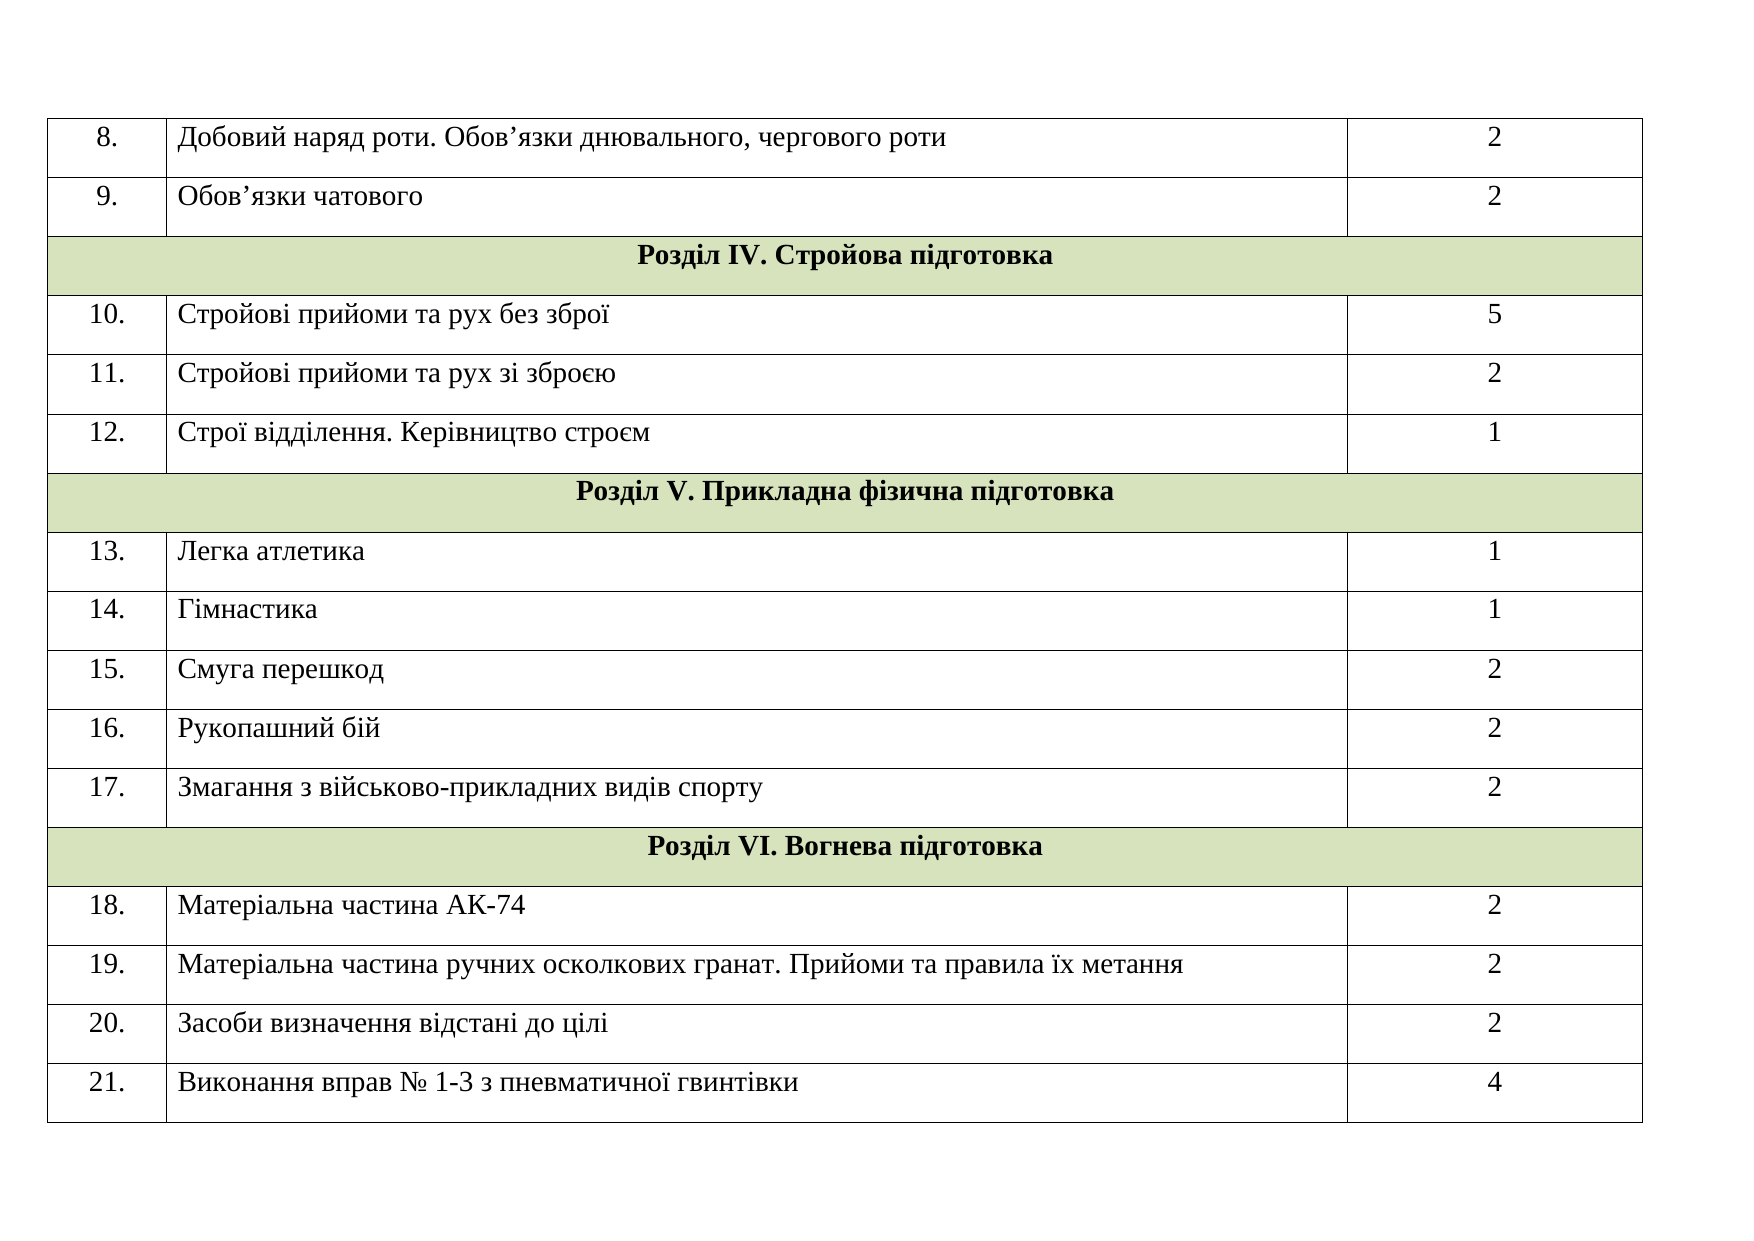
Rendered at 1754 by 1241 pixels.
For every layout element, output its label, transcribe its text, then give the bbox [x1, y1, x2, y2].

table_cell Розділ IV. Стройова підготовка [48, 237, 1642, 295]
table_cell Рукопашний бій [167, 710, 1347, 768]
table_cell 2 [1348, 1005, 1642, 1063]
table_cell 13. [48, 533, 166, 591]
table_cell Гімнастика [167, 592, 1347, 650]
table_cell Строї відділення. Керівництво строєм [167, 415, 1347, 472]
table_cell 2 [1348, 651, 1642, 709]
table_cell 2 [1348, 710, 1642, 768]
table_cell 11. [48, 355, 166, 413]
table_cell 8. [48, 119, 166, 177]
table_cell 2 [1348, 119, 1642, 177]
table_cell 12. [48, 415, 166, 472]
table_cell 20. [48, 1005, 166, 1063]
table_cell 18. [48, 887, 166, 945]
table_cell Добовий наряд роти. Обов’язки днювального, чергового роти [167, 119, 1347, 177]
table_cell 9. [48, 178, 166, 236]
table_cell Обов’язки чатового [167, 178, 1347, 236]
table_cell 1 [1348, 533, 1642, 591]
table_cell 5 [1348, 296, 1642, 354]
table_cell 2 [1348, 178, 1642, 236]
table_cell 2 [1348, 887, 1642, 945]
table_cell Легка атлетика [167, 533, 1347, 591]
table_cell 2 [1348, 355, 1642, 413]
table_cell Розділ VI. Вогнева підготовка [48, 828, 1642, 886]
table_cell 2 [1348, 946, 1642, 1004]
table_cell Матеріальна частина АК-74 [167, 887, 1347, 945]
table_cell 15. [48, 651, 166, 709]
table_cell 19. [48, 946, 166, 1004]
table_cell Виконання вправ № 1-3 з пневматичної гвинтівки [167, 1064, 1347, 1122]
table_cell Стройові прийоми та рух зі зброєю [167, 355, 1347, 413]
table_cell 10. [48, 296, 166, 354]
table_cell Розділ V. Прикладна фізична підготовка [48, 474, 1642, 532]
table_cell 16. [48, 710, 166, 768]
table_cell 4 [1348, 1064, 1642, 1122]
table_cell Матеріальна частина ручних осколкових гранат. Прийоми та правила їх метання [167, 946, 1347, 1004]
table_cell Стройові прийоми та рух без зброї [167, 296, 1347, 354]
table_cell 14. [48, 592, 166, 650]
table_cell 1 [1348, 592, 1642, 650]
table_cell 21. [48, 1064, 166, 1122]
table_cell 2 [1348, 769, 1642, 827]
table_cell 17. [48, 769, 166, 827]
table_cell 1 [1348, 415, 1642, 472]
table_cell Смуга перешкод [167, 651, 1347, 709]
table_cell Засоби визначення відстані до цілі [167, 1005, 1347, 1063]
table_cell Змагання з військово-прикладних видів спорту [167, 769, 1347, 827]
